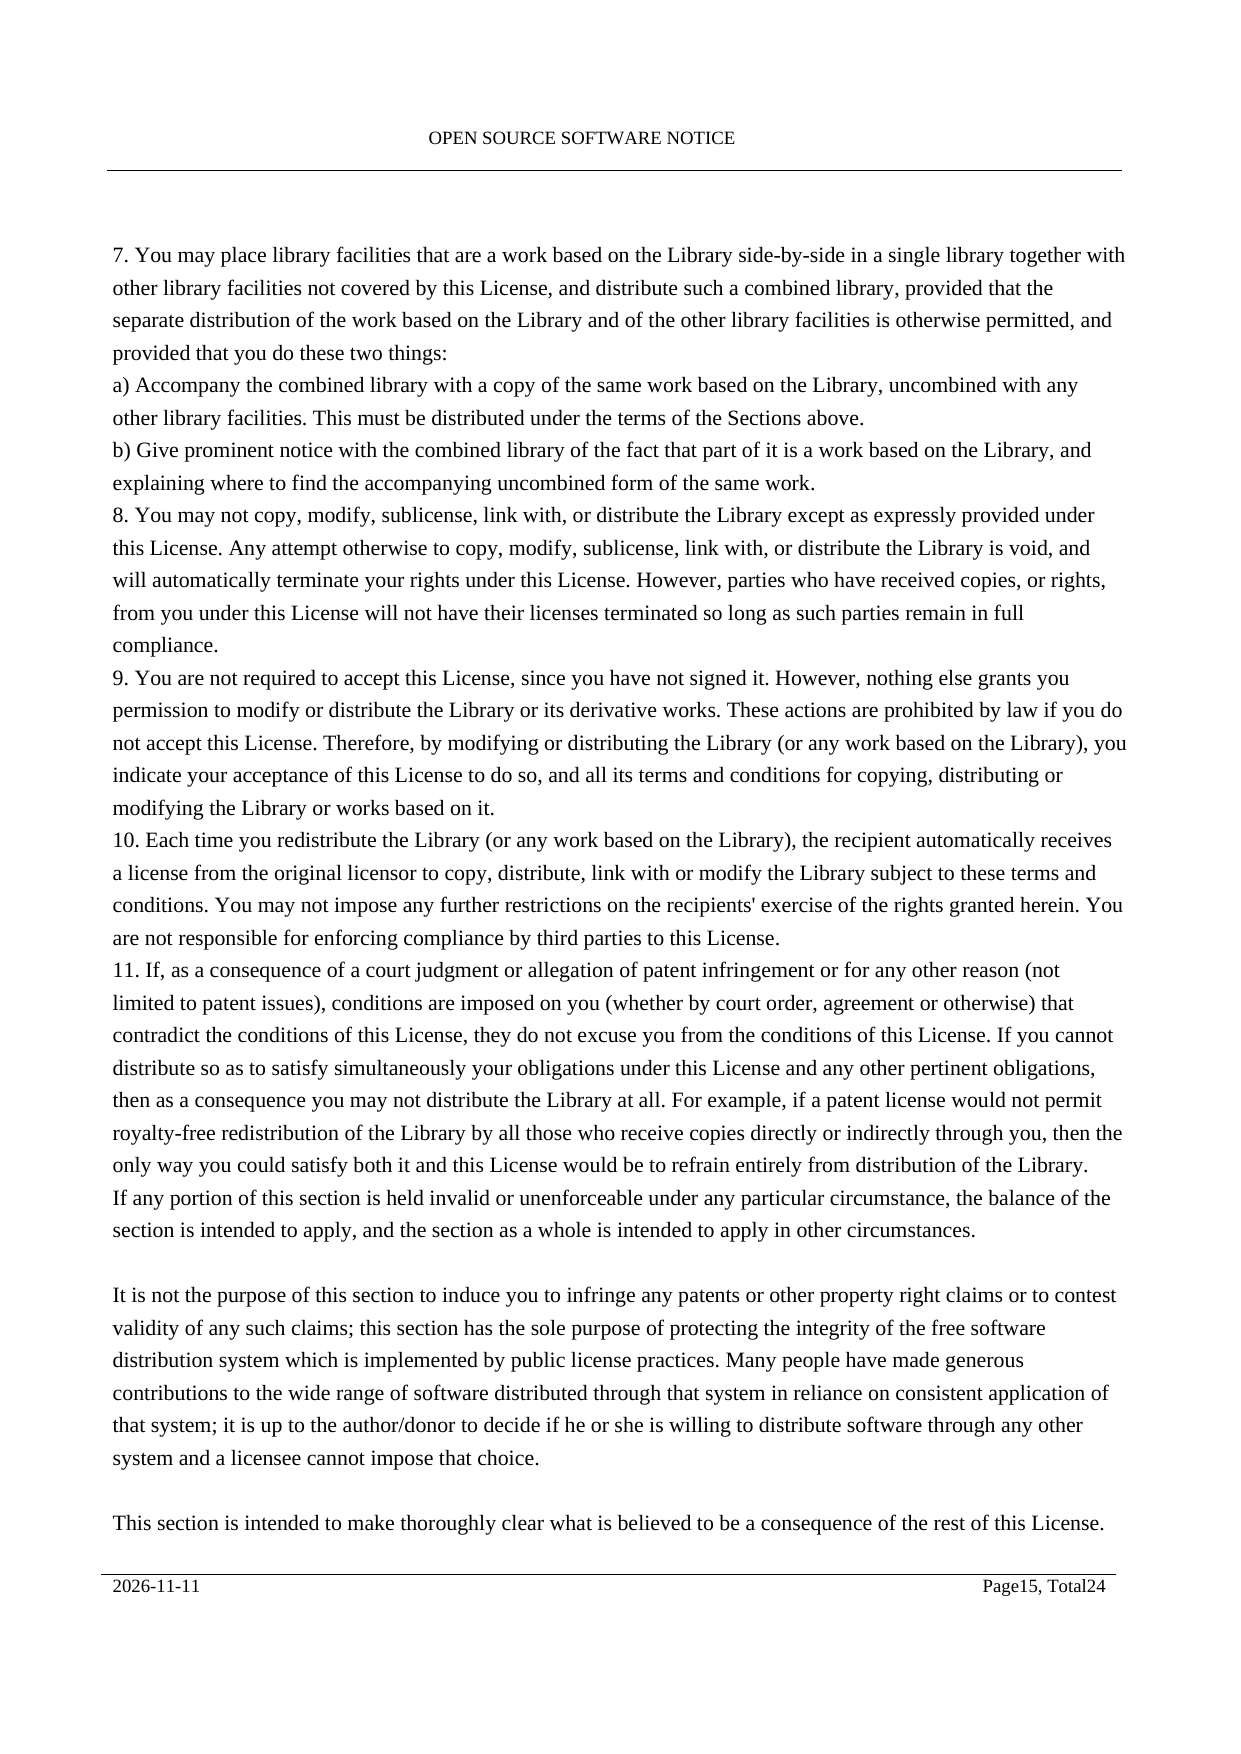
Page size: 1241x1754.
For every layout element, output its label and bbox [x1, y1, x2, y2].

text [112, 206, 1128, 1539]
